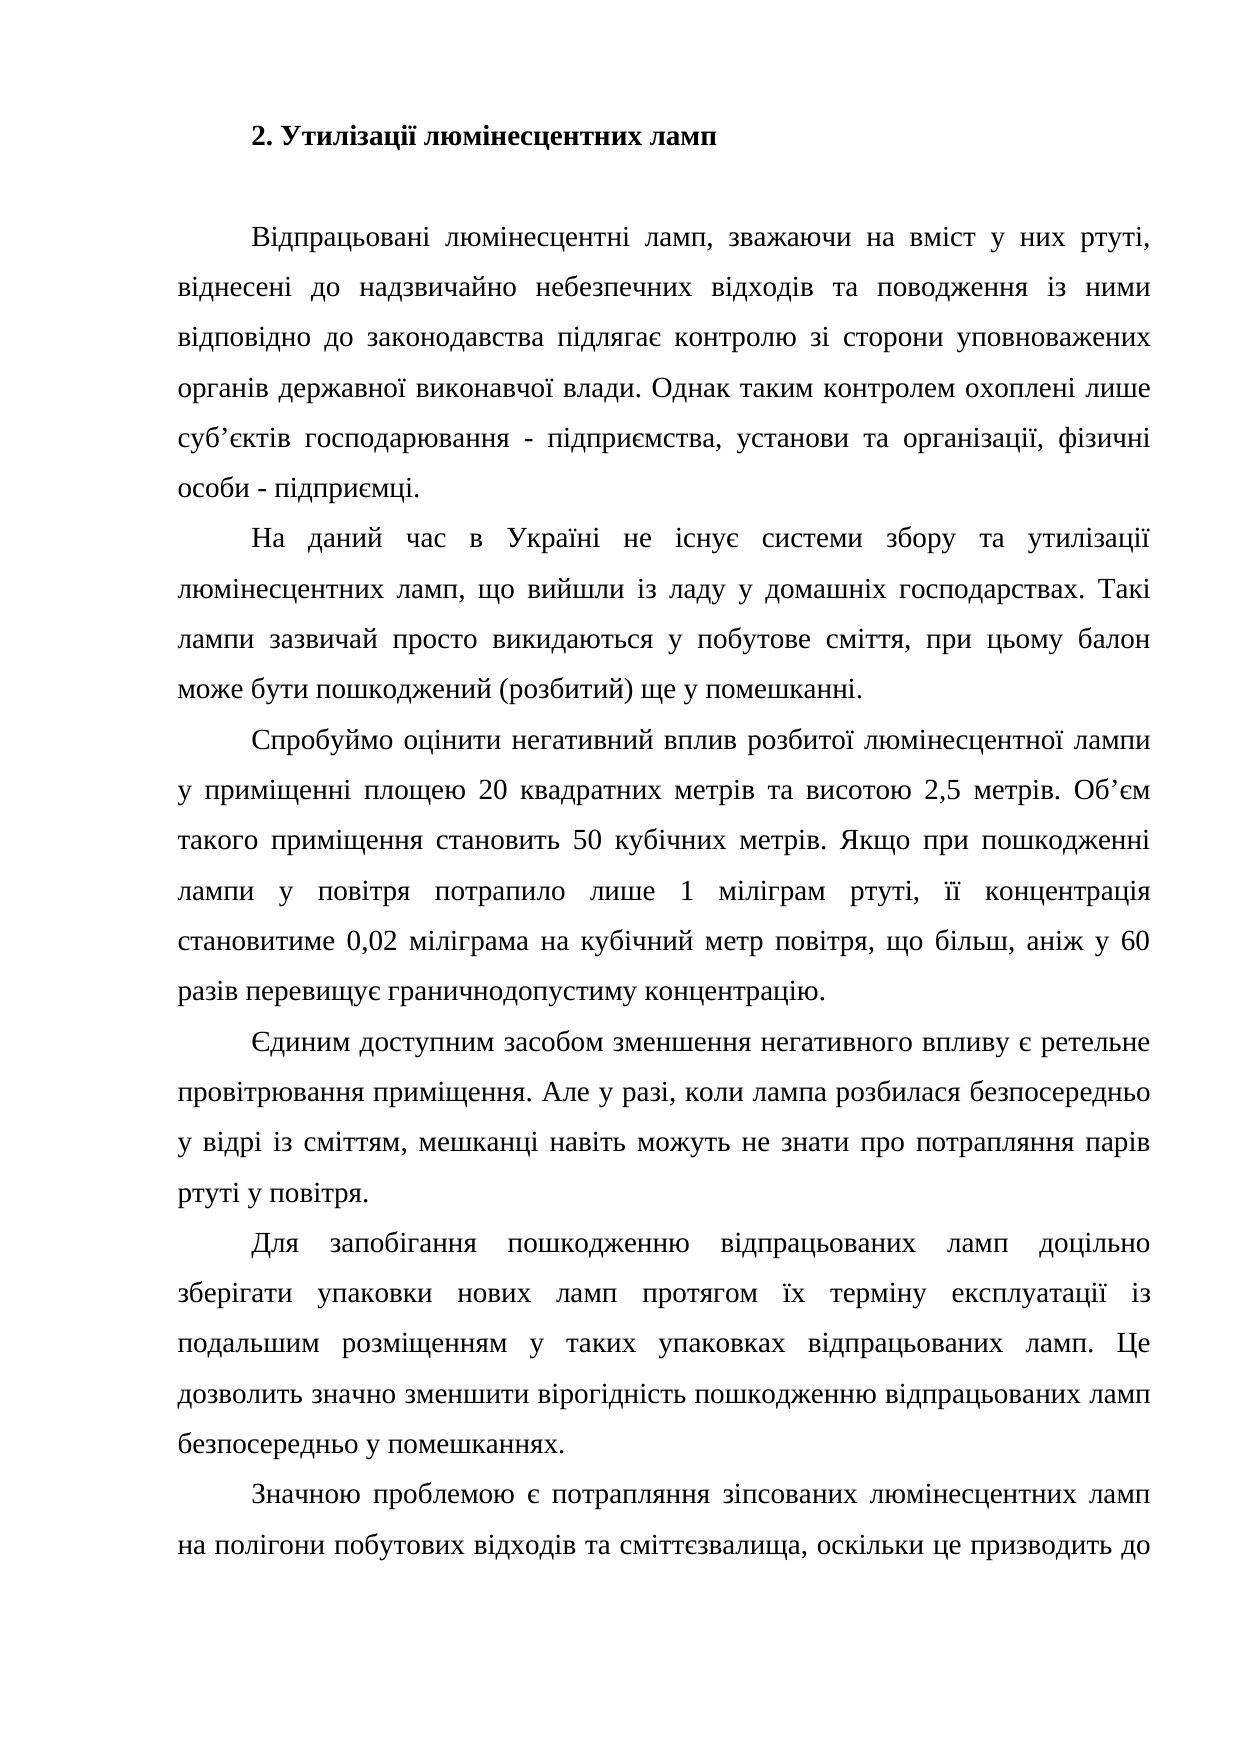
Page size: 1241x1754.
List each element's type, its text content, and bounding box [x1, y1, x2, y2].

text Для запобігання пошкодженню відпрацьованих ламп доцільно зберігати упаковки нових ламп протягом їх терміну експлуатації із подальшим розміщенням у таких упаковках відпрацьованих ламп. Це дозволить значно зменшити вірогідність пошкодженню відпрацьованих ламп безпосередньо у помешканнях. [177, 1225, 1152, 1460]
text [177, 1477, 1152, 1560]
text Відпрацьовані люмінесцентні ламп, зважаючи на вміст у них ртуті, віднесені до надзвичайно небезпечних відходів та поводження із ними відповідно до законодавства підлягає контролю зі сторони уповноважених органів державної виконавчої влади. Однак таким контролем охоплені лише суб’єктів господарювання - підприємства, установи та організації, фізичні особи - підприємці. [177, 219, 1152, 504]
text Єдиним доступним засобом зменшення негативного впливу є ретельне провітрювання приміщення. Але у разі, коли лампа розбилася безпосередньо у відрі із сміттям, мешканці навіть можуть не знати про потрапляння парів ртуті у повітря. [177, 1024, 1152, 1208]
text 2. Утилізації люмінесцентних ламп [177, 118, 1152, 152]
text На даний час в Україні не існує системи збору та утилізації люмінесцентних ламп, що вийшли із ладу у домашніх господарствах. Такі лампи зазвичай просто викидаються у побутове сміття, при цьому балон може бути пошкоджений (розбитий) ще у помешканні. [177, 521, 1152, 705]
text Спробуймо оцінити негативний вплив розбитої люмінесцентної лампи у приміщенні площею 20 квадратних метрів та висотою 2,5 метрів. Об’єм такого приміщення становить 50 кубічних метрів. Якщо при пошкодженні лампи у повітря потрапило лише 1 міліграм ртуті, її концентрація становитиме 0,02 міліграма на кубічний метр повітря, що більш, аніж у 60 разів перевищує граничнодопустиму концентрацію. [177, 722, 1152, 1007]
